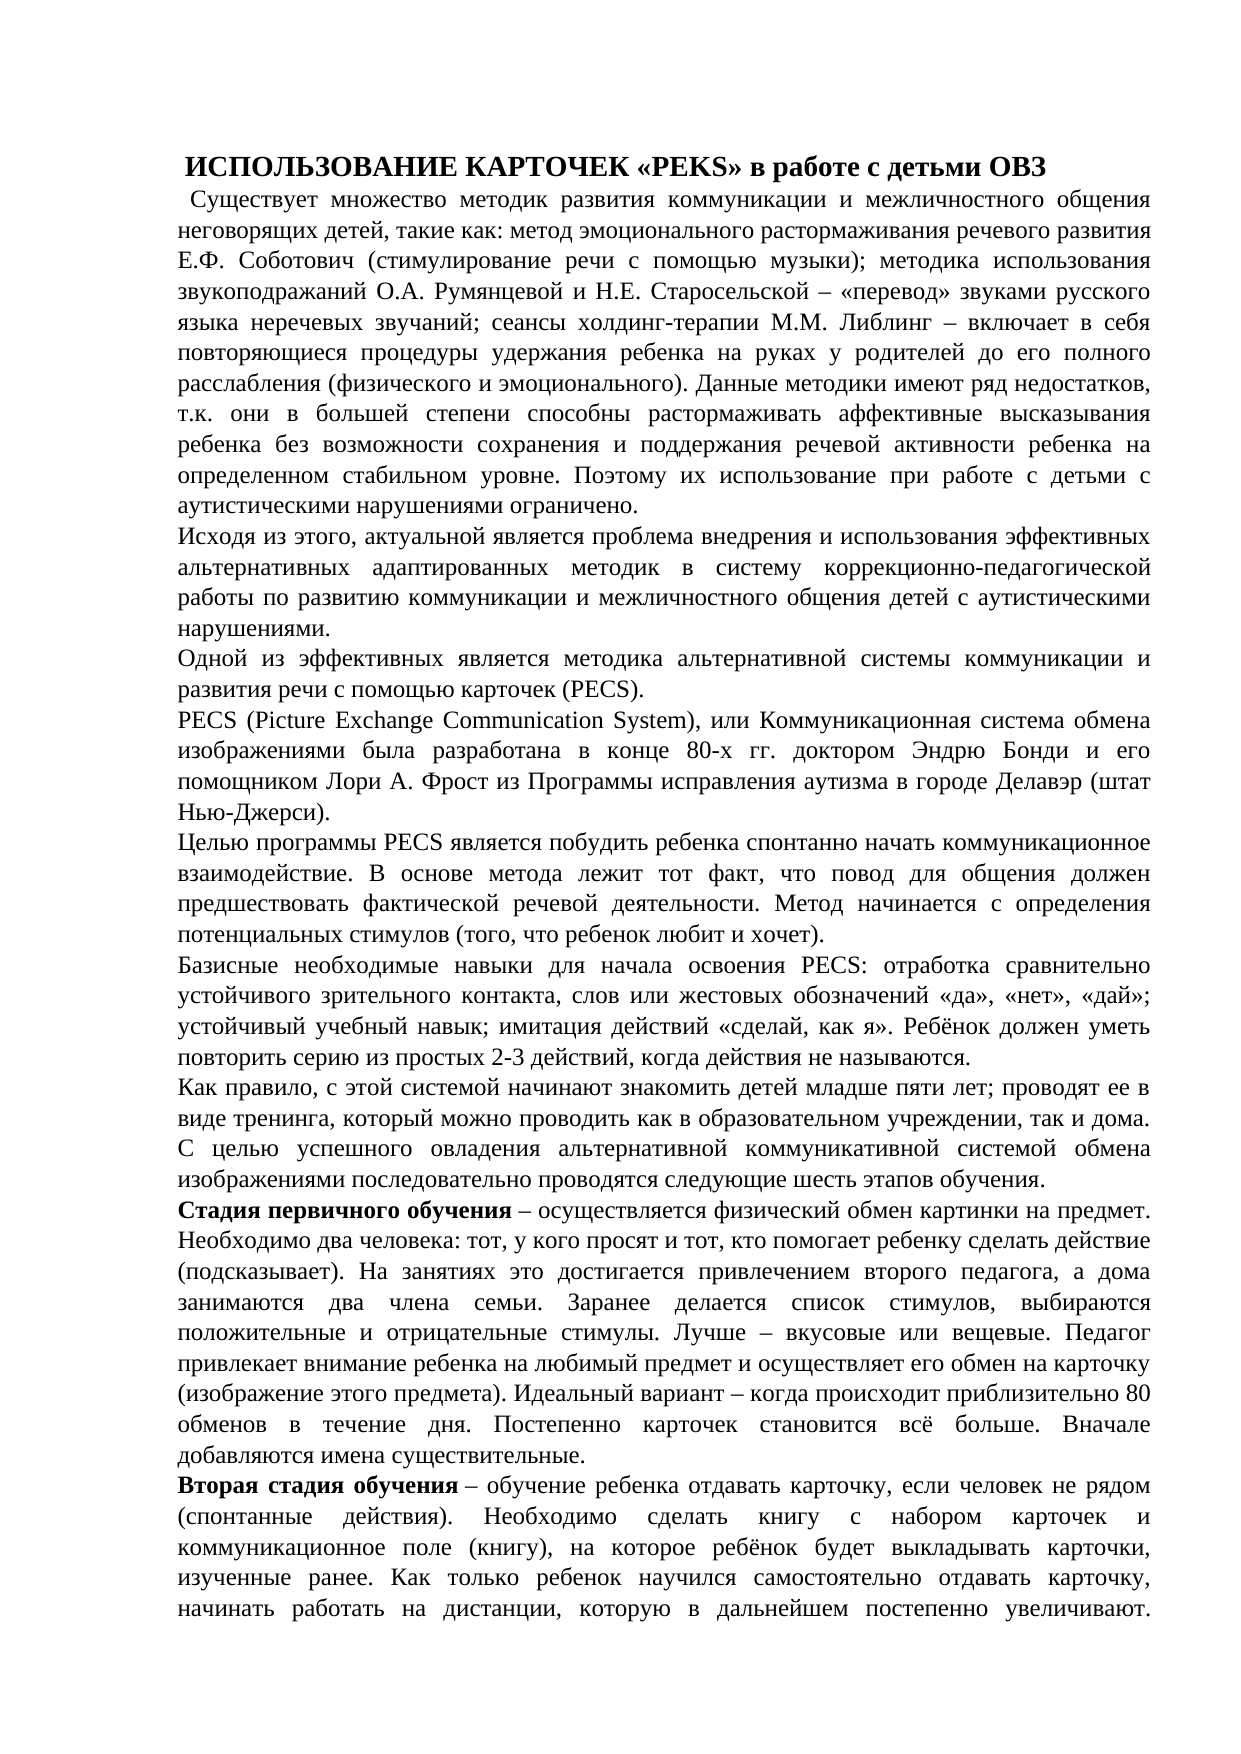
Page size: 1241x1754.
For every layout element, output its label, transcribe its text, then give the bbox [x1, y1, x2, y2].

text Существует множество методик развития коммуникации и межличностного общения неговорящих детей, такие как: метод эмоционального растормаживания речевого развития Е.Ф. Соботович (стимулирование речи с помощью музыки); методика использования звукоподражаний О.А. Румянцевой и Н.Е. Старосельской – «перевод» звуками русского языка неречевых звучаний; сеансы холдинг-терапии М.М. Либлинг – включает в себя повторяющиеся процедуры удержания ребенка на руках у родителей до его полного расслабления (физического и эмоционального). Данные методики имеют ряд недостатков, т.к. они в большей степени способны растормаживать аффективные высказывания ребенка без возможности сохранения и поддержания речевой активности ребенка на определенном стабильном уровне. Поэтому их использование при работе с детьми с аутистическими нарушениями ограничено. [177, 182, 1152, 519]
text Как правило, с этой системой начинают знакомить детей младше пяти лет; проводят ее в виде тренинга, который можно проводить как в образовательном учреждении, так и дома. С целью успешного овладения альтернативной коммуникативной системой обмена изображениями последовательно проводятся следующие шесть этапов обучения. [177, 1070, 1152, 1193]
text Исходя из этого, актуальной является проблема внедрения и использования эффективных альтернативных адаптированных методик в систему коррекционно-педагогической работы по развитию коммуникации и межличностного общения детей с аутистическими нарушениями. [177, 519, 1152, 642]
text Стадия первичного обучения – осуществляется физический обмен картинки на предмет. Необходимо два человека: тот, у кого просят и тот, кто помогает ребенку сделать действие (подсказывает). На занятиях это достигается привлечением второго педагога, а дома занимаются два члена семьи. Заранее делается список стимулов, выбираются положительные и отрицательные стимулы. Лучше – вкусовые или вещевые. Педагог привлекает внимание ребенка на любимый предмет и осуществляет его обмен на карточку (изображение этого предмета). Идеальный вариант – когда происходит приблизительно 80 обменов в течение дня. Постепенно карточек становится всё больше. Вначале добавляются имена существительные. [177, 1193, 1152, 1468]
text Базисные необходимые навыки для начала освоения PECS: отработка сравнительно устойчивого зрительного контакта, слов или жестовых обозначений «да», «нет», «дай»; устойчивый учебный навык; имитация действий «сделай, как я». Ребёнок должен уметь повторить серию из простых 2-3 действий, когда действия не называются. [177, 948, 1152, 1070]
text Одной из эффективных является методика альтернативной системы коммуникации и развития речи с помощью карточек (PECS). [177, 642, 1152, 703]
text ИСПОЛЬЗОВАНИЕ КАРТОЧЕК «PEKS» в работе с детьми ОВЗ [177, 149, 1152, 182]
text Целью программы PECS является побудить ребенка спонтанно начать коммуникационное взаимодействие. В основе метода лежит тот факт, что повод для общения должен предшествовать фактической речевой деятельности. Метод начинается с определения потенциальных стимулов (того, что ребенок любит и хочет). [177, 825, 1152, 948]
text PECS (Picture Exchange Communication System), или Коммуникационная система обмена изображениями была разработана в конце 80-х гг. доктором Эндрю Бонди и его помощником Лори А. Фрост из Программы исправления аутизма в городе Делавэр (штат Нью-Джерси). [177, 703, 1152, 825]
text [177, 1468, 1152, 1622]
